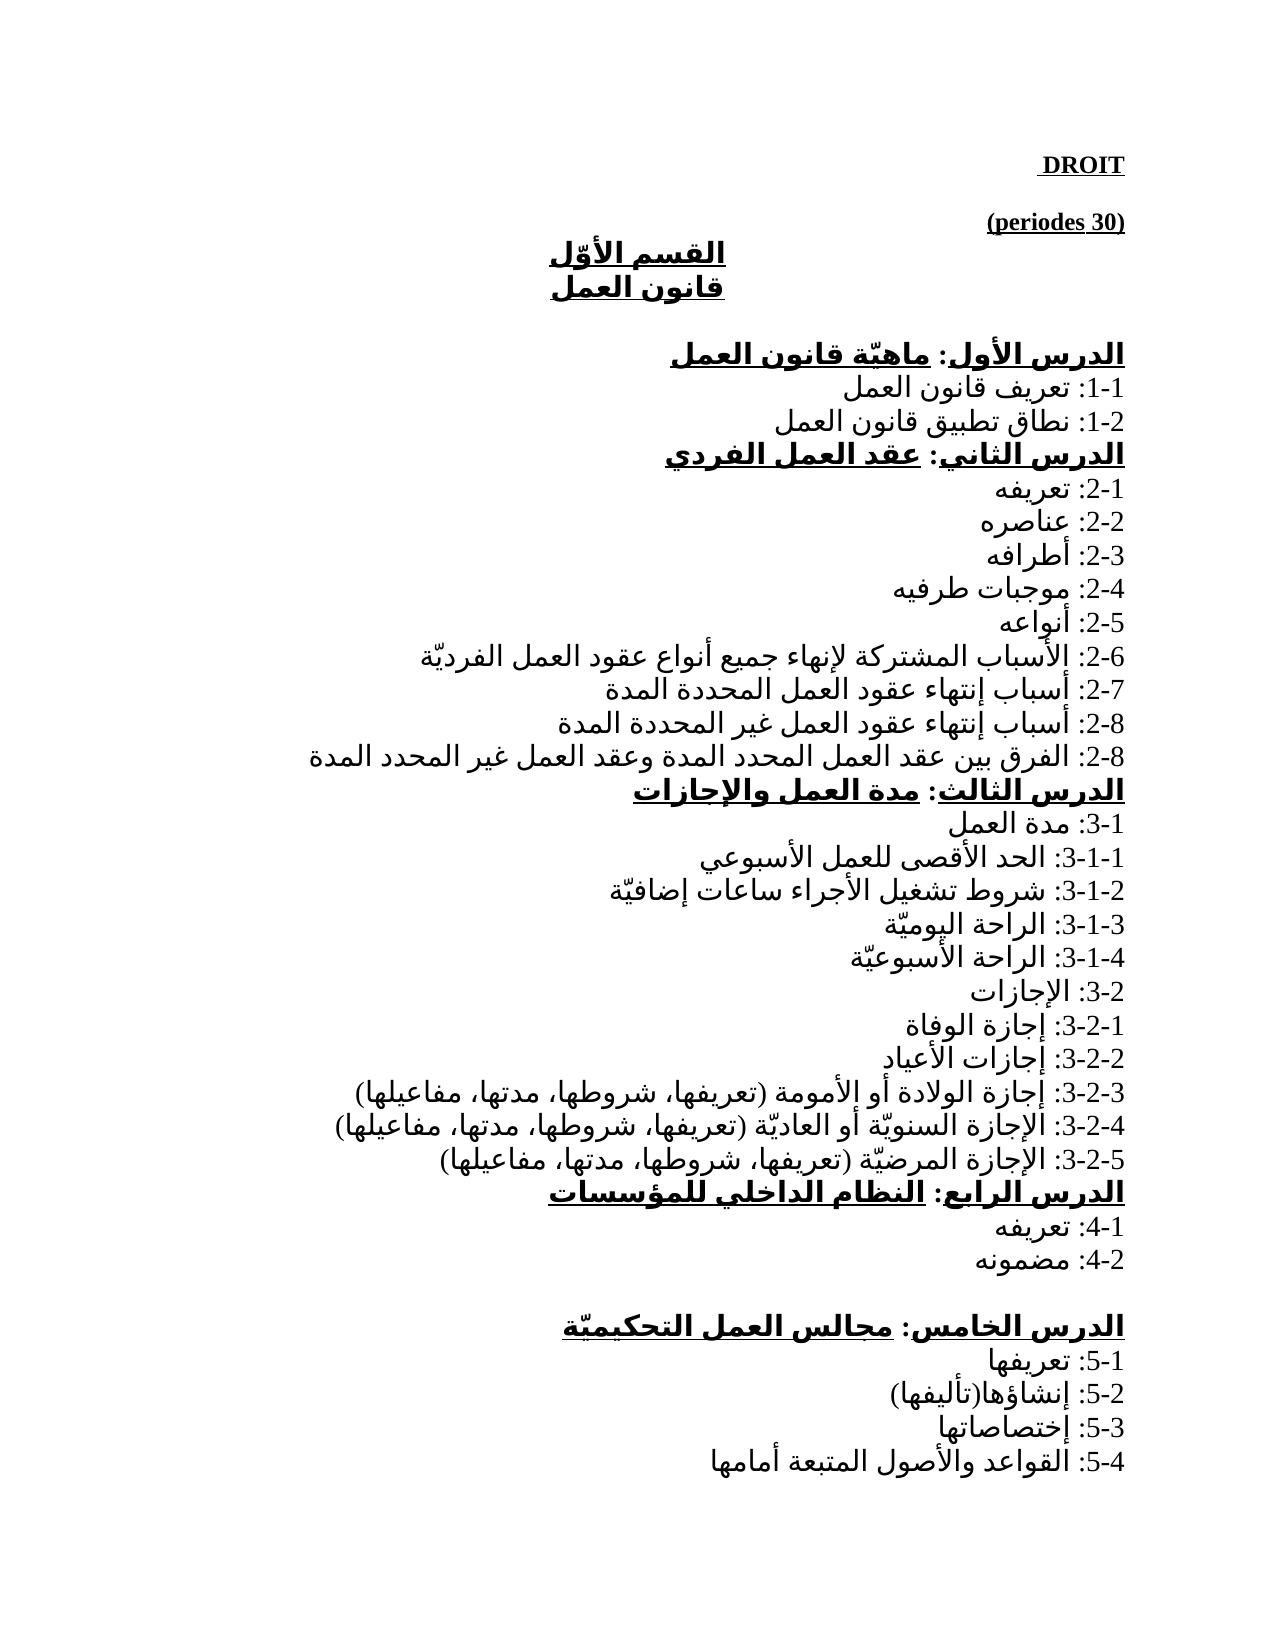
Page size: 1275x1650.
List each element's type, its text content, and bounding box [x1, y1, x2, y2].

text 2-7: أسباب إنتهاء عقود العمل المحددة المدة [150, 672, 1125, 706]
text 3-2-3: إجازة الولادة أو الأمومة (تعريفها، شروطها، مدتها، مفاعيلها) [150, 1075, 1125, 1108]
text 2-4: موجبات طرفيه [150, 572, 1125, 605]
text 4-2: مضمونه [150, 1242, 1125, 1276]
text الدرس الثاني: عقد العمل الفردي [150, 437, 1125, 471]
text 3-1-1: الحد الأقصى للعمل الأسبوعي [150, 840, 1125, 873]
text 5-4: القواعد والأصول المتبعة أمامها [150, 1444, 1125, 1477]
text الدرس الرابع: النظام الداخلي للمؤسسات [150, 1175, 1125, 1209]
subtitle (30 periodes) [150, 179, 1125, 236]
text الدرس الخامس: مجالس العمل التحكيميّة [150, 1309, 1125, 1343]
text 5-3: إختصاصاتها [150, 1410, 1125, 1444]
text 5-1: تعريفها [150, 1343, 1125, 1377]
text 3-1-4: الراحة الأسبوعيّة [150, 941, 1125, 974]
text قانون العمل [150, 270, 1125, 303]
subtitle DROIT [150, 150, 1125, 179]
text 2-2: عناصره [150, 504, 1125, 538]
text 3-1: مدة العمل [150, 806, 1125, 840]
text 3-2: الإجازات [150, 974, 1125, 1008]
text 2-8: أسباب إنتهاء عقود العمل غير المحددة المدة [150, 706, 1125, 739]
text 3-2-2: إجازات الأعياد [150, 1041, 1125, 1075]
text 3-2-1: إجازة الوفاة [150, 1008, 1125, 1041]
text الدرس الثالث: مدة العمل والإجازات [150, 773, 1125, 806]
text 2-5: أنواعه [150, 605, 1125, 639]
text 4-1: تعريفه [150, 1209, 1125, 1242]
text 3-1-2: شروط تشغيل الأجراء ساعات إضافيّة [150, 873, 1125, 907]
text 3-2-5: الإجازة المرضيّة (تعريفها، شروطها، مدتها، مفاعيلها) [150, 1142, 1125, 1175]
text القسم الأوّل [150, 236, 1125, 270]
text 2-1: تعريفه [150, 471, 1125, 504]
text 2-3: أطرافه [150, 538, 1125, 572]
text 3-2-4: الإجازة السنويّة أو العاديّة (تعريفها، شروطها، مدتها، مفاعيلها) [150, 1108, 1125, 1142]
text الدرس الأول: ماهيّة قانون العمل [150, 337, 1125, 370]
text 1-2: نطاق تطبيق قانون العمل [150, 404, 1125, 437]
text 2-8: الفرق بين عقد العمل المحدد المدة وعقد العمل غير المحدد المدة [150, 739, 1125, 773]
text 3-1-3: الراحة اليوميّة [150, 907, 1125, 941]
text 1-1: تعريف قانون العمل [150, 370, 1125, 404]
text 2-6: الأسباب المشتركة لإنهاء جميع أنواع عقود العمل الفرديّة [150, 639, 1125, 672]
text 5-2: إنشاؤها(تأليفها) [150, 1377, 1125, 1410]
